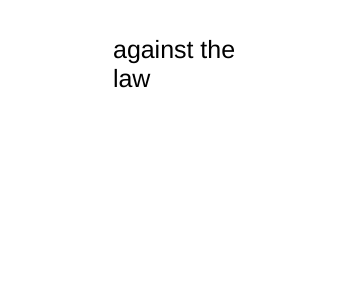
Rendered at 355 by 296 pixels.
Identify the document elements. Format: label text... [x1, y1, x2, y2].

text against the law [113, 35, 242, 93]
